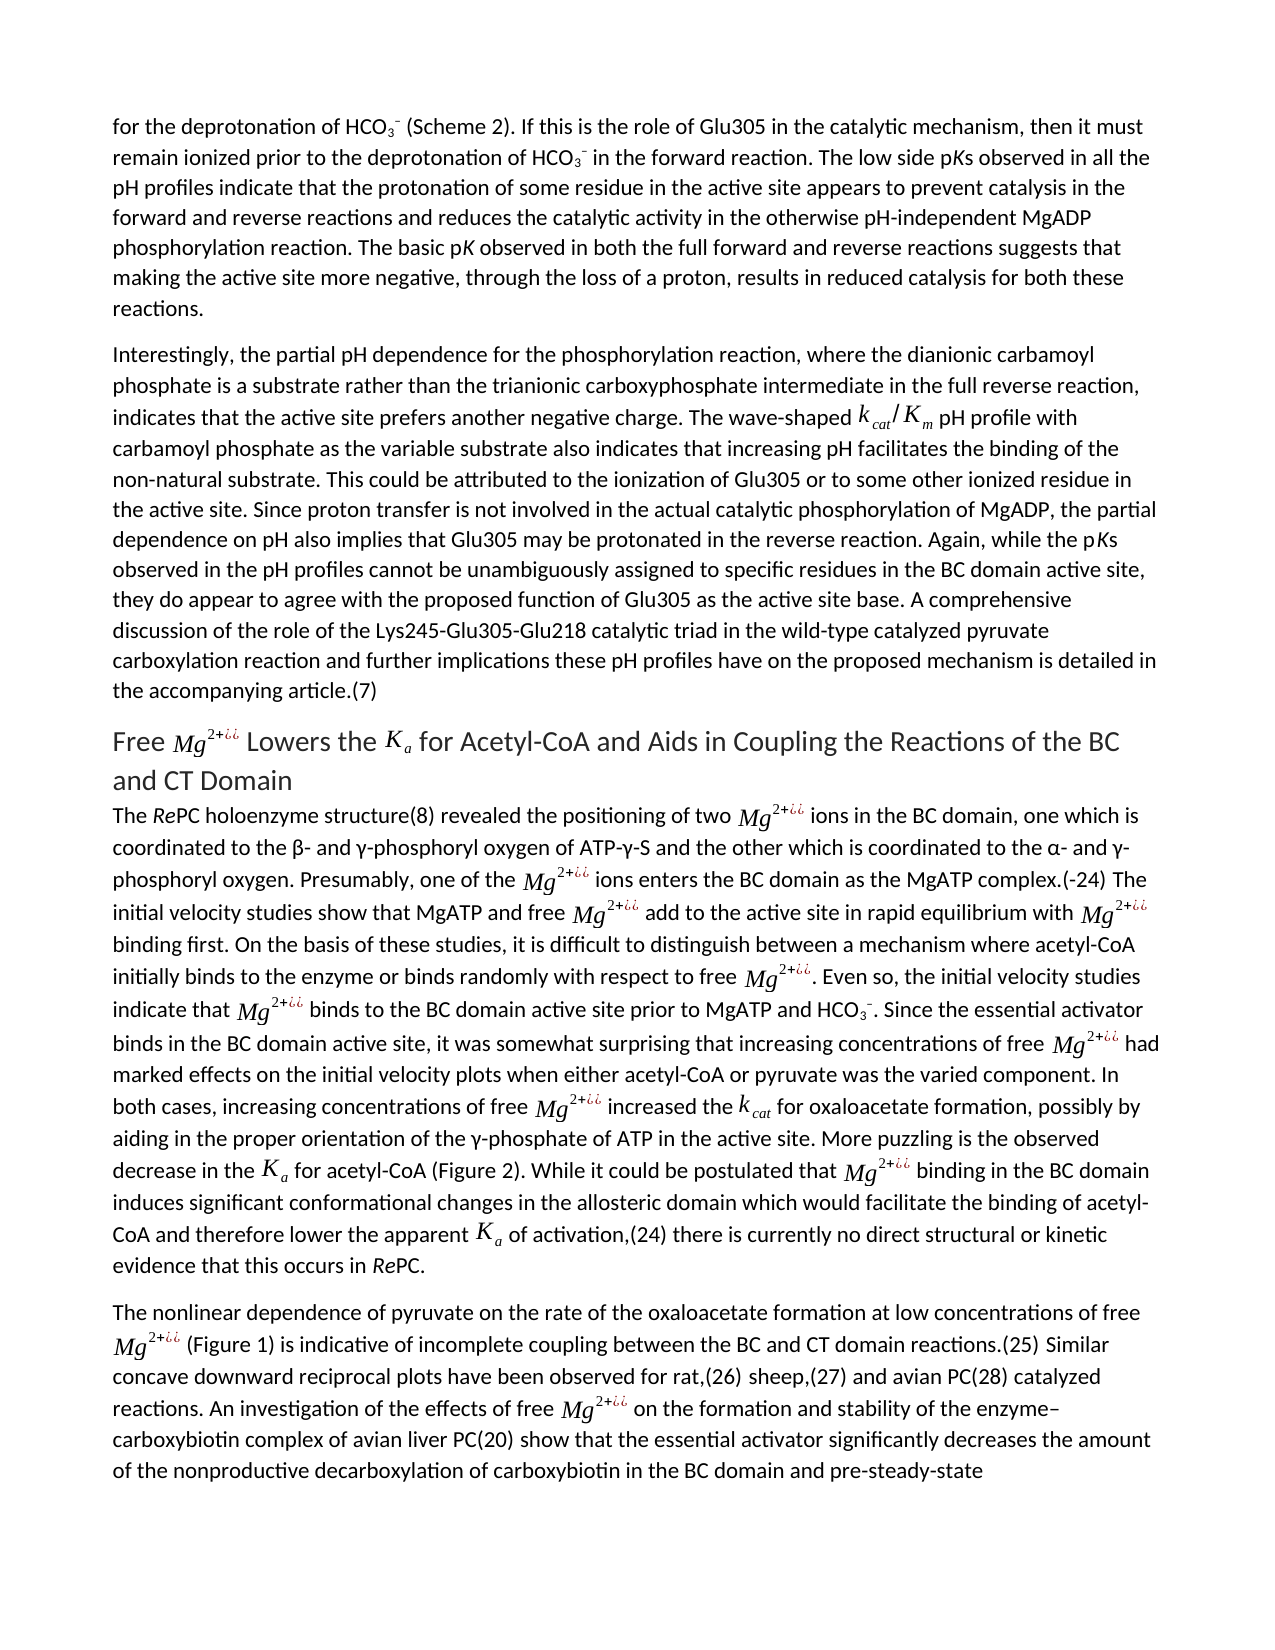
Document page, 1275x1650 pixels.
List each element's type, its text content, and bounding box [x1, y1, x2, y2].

text The RePC holoenzyme structure(8) revealed the positioning of two ions in the BC domain, one which is coordinated to the β- and γ-phosphoryl oxygen of ATP-γ-S and the other which is coordinated to the α- and γ-phosphoryl oxygen. Presumably, one of the ions enters the BC domain as the MgATP complex.(-24) The initial velocity studies show that MgATP and free add to the active site in rapid equilibrium with binding first. On the basis of these studies, it is difficult to distinguish between a mechanism where acetyl-CoA initially binds to the enzyme or binds randomly with respect to free . Even so, the initial velocity studies indicate that binds to the BC domain active site prior to MgATP and HCO3–. Since the essential activator binds in the BC domain active site, it was somewhat surprising that increasing concentrations of free had marked effects on the initial velocity plots when either acetyl-CoA or pyruvate was the varied component. In both cases, increasing concentrations of free increased the for oxaloacetate formation, possibly by aiding in the proper orientation of the γ-phosphate of ATP in the active site. More puzzling is the observed decrease in the for acetyl-CoA (Figure 2). While it could be postulated that binding in the BC domain induces significant conformational changes in the allosteric domain which would facilitate the binding of acetyl-CoA and therefore lower the apparent of activation,(24) there is currently no direct structural or kinetic evidence that this occurs in RePC. [112, 800, 1162, 1280]
subtitle Free Lowers the for Acetyl-CoA and Aids in Coupling the Reactions of the BC and CT Domain [112, 723, 1162, 797]
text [112, 112, 1162, 322]
text Interestingly, the partial pH dependence for the phosphorylation reaction, where the dianionic carbamoyl phosphate is a substrate rather than the trianionic carboxyphosphate intermediate in the full reverse reaction, indicates that the active site prefers another negative charge. The wave-shaped pH profile with carbamoyl phosphate as the variable substrate also indicates that increasing pH facilitates the binding of the non-natural substrate. This could be attributed to the ionization of Glu305 or to some other ionized residue in the active site. Since proton transfer is not involved in the actual catalytic phosphorylation of MgADP, the partial dependence on pH also implies that Glu305 may be protonated in the reverse reaction. Again, while the pKs observed in the pH profiles cannot be unambiguously assigned to specific residues in the BC domain active site, they do appear to agree with the proposed function of Glu305 as the active site base. A comprehensive discussion of the role of the Lys245-Glu305-Glu218 catalytic triad in the wild-type catalyzed pyruvate carboxylation reaction and further implications these pH profiles have on the proposed mechanism is detailed in the accompanying article.(7) [112, 341, 1162, 704]
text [112, 1298, 1162, 1484]
